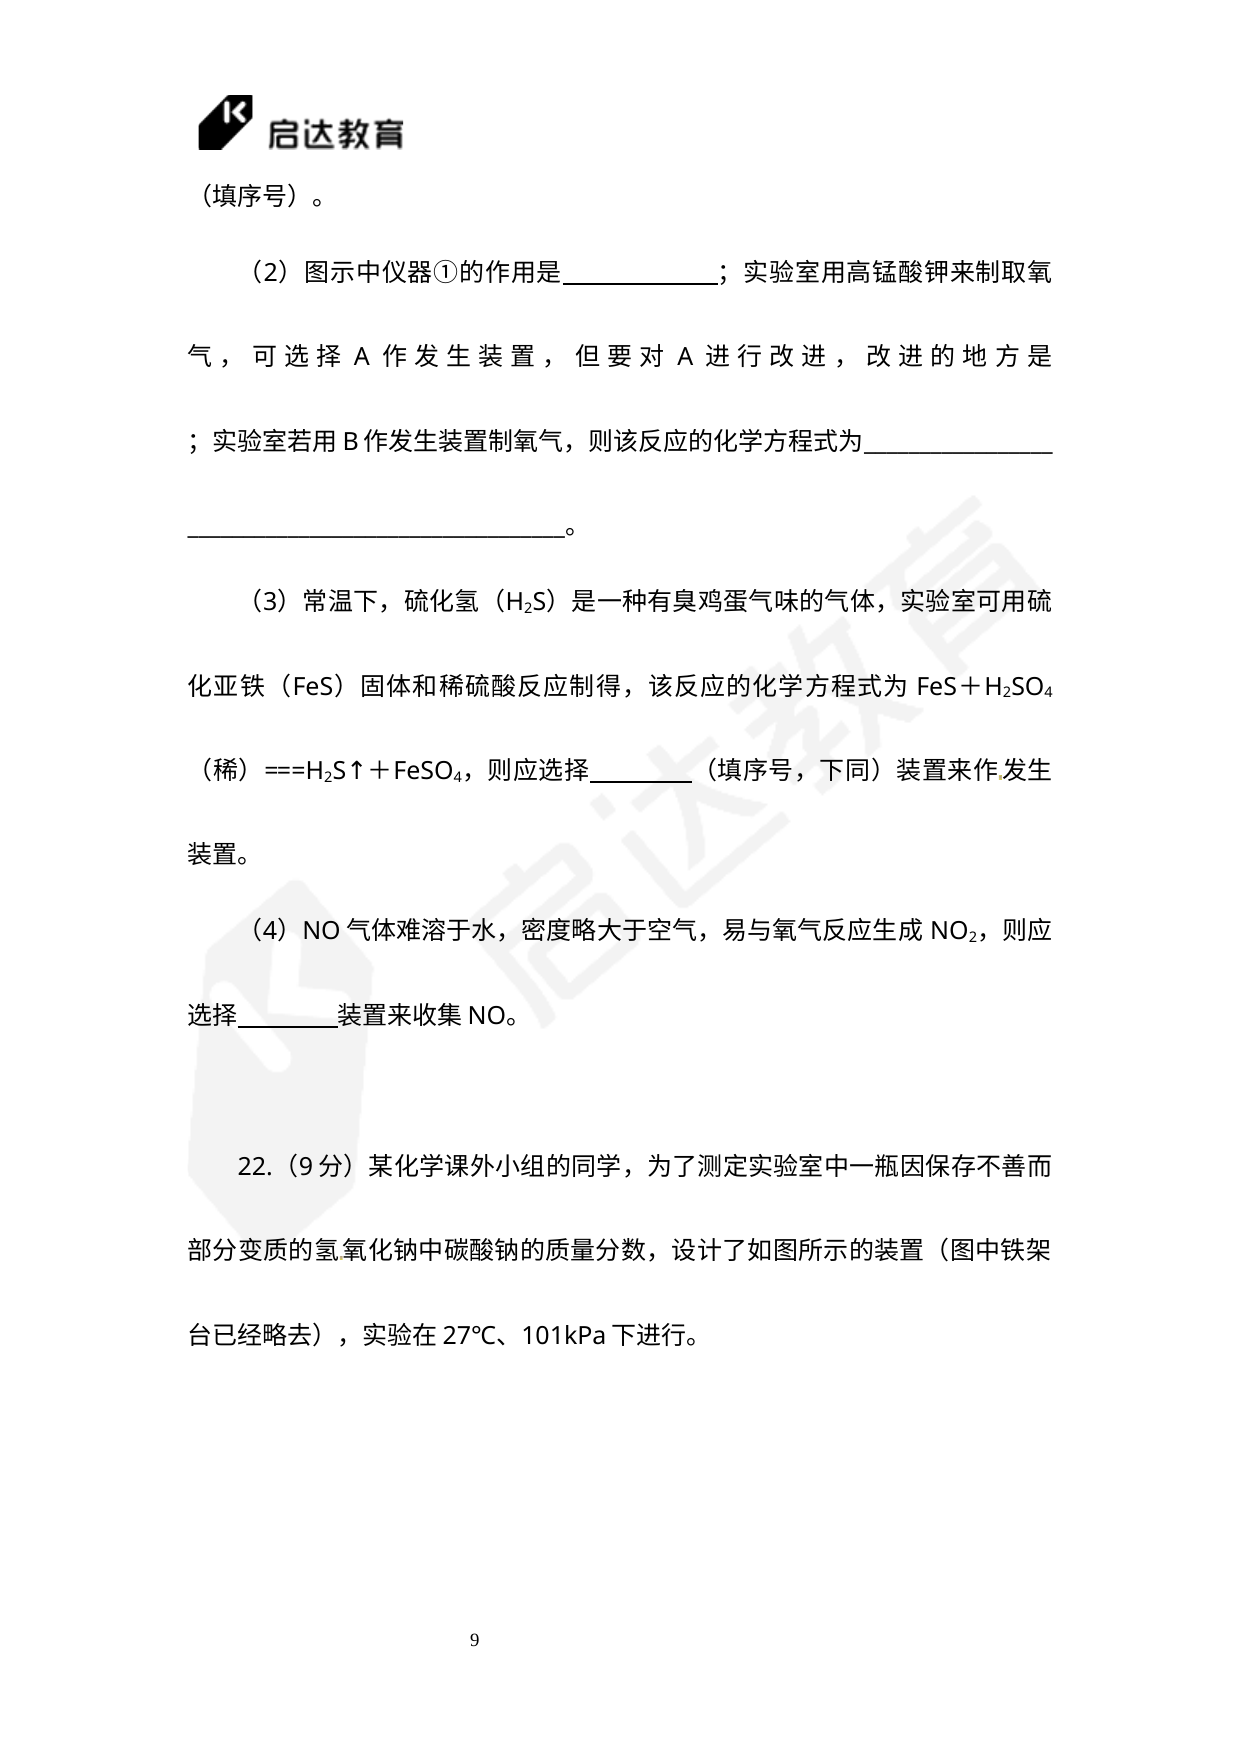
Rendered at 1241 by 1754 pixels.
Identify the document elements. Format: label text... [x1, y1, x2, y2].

text （1）这五个装置示意图中，有一个装置是错误的，指出错误装置是 （填序号）。 [187, 162, 1053, 227]
text （2）图示中仪器①的作用是 ；实验室用高锰酸钾来制取氧气，可选择A作发生装置，但要对A进行改进，改进的地方是 ；实验室若用B作发生装置制氧气，则该反应的化学方程式为___________________________________________________。 [187, 238, 1053, 556]
picture [198, 95, 404, 150]
text 22.（9分）某化学课外小组的同学，为了测定实验室中一瓶因保存不善而部分变质的氢氧化钠中碳酸钠的质量分数，设计了如图所示的装置（图中铁架台已经略去），实验在27℃、101kPa下进行。 [187, 1132, 1053, 1366]
text （4）NO气体难溶于水，密度略大于空气，易与氧气反应生成NO2，则应选择 装置来收集NO。 [187, 896, 1053, 1046]
text （3）常温下，硫化氢（H2S）是一种有臭鸡蛋气味的气体，实验室可用硫化亚铁（FeS）固体和稀硫酸反应制得，该反应的化学方程式为FeS＋H2SO4（稀）===H2S↑＋FeSO4，则应选择 （填序号，下同）装置来作发生装置。 [187, 567, 1053, 886]
